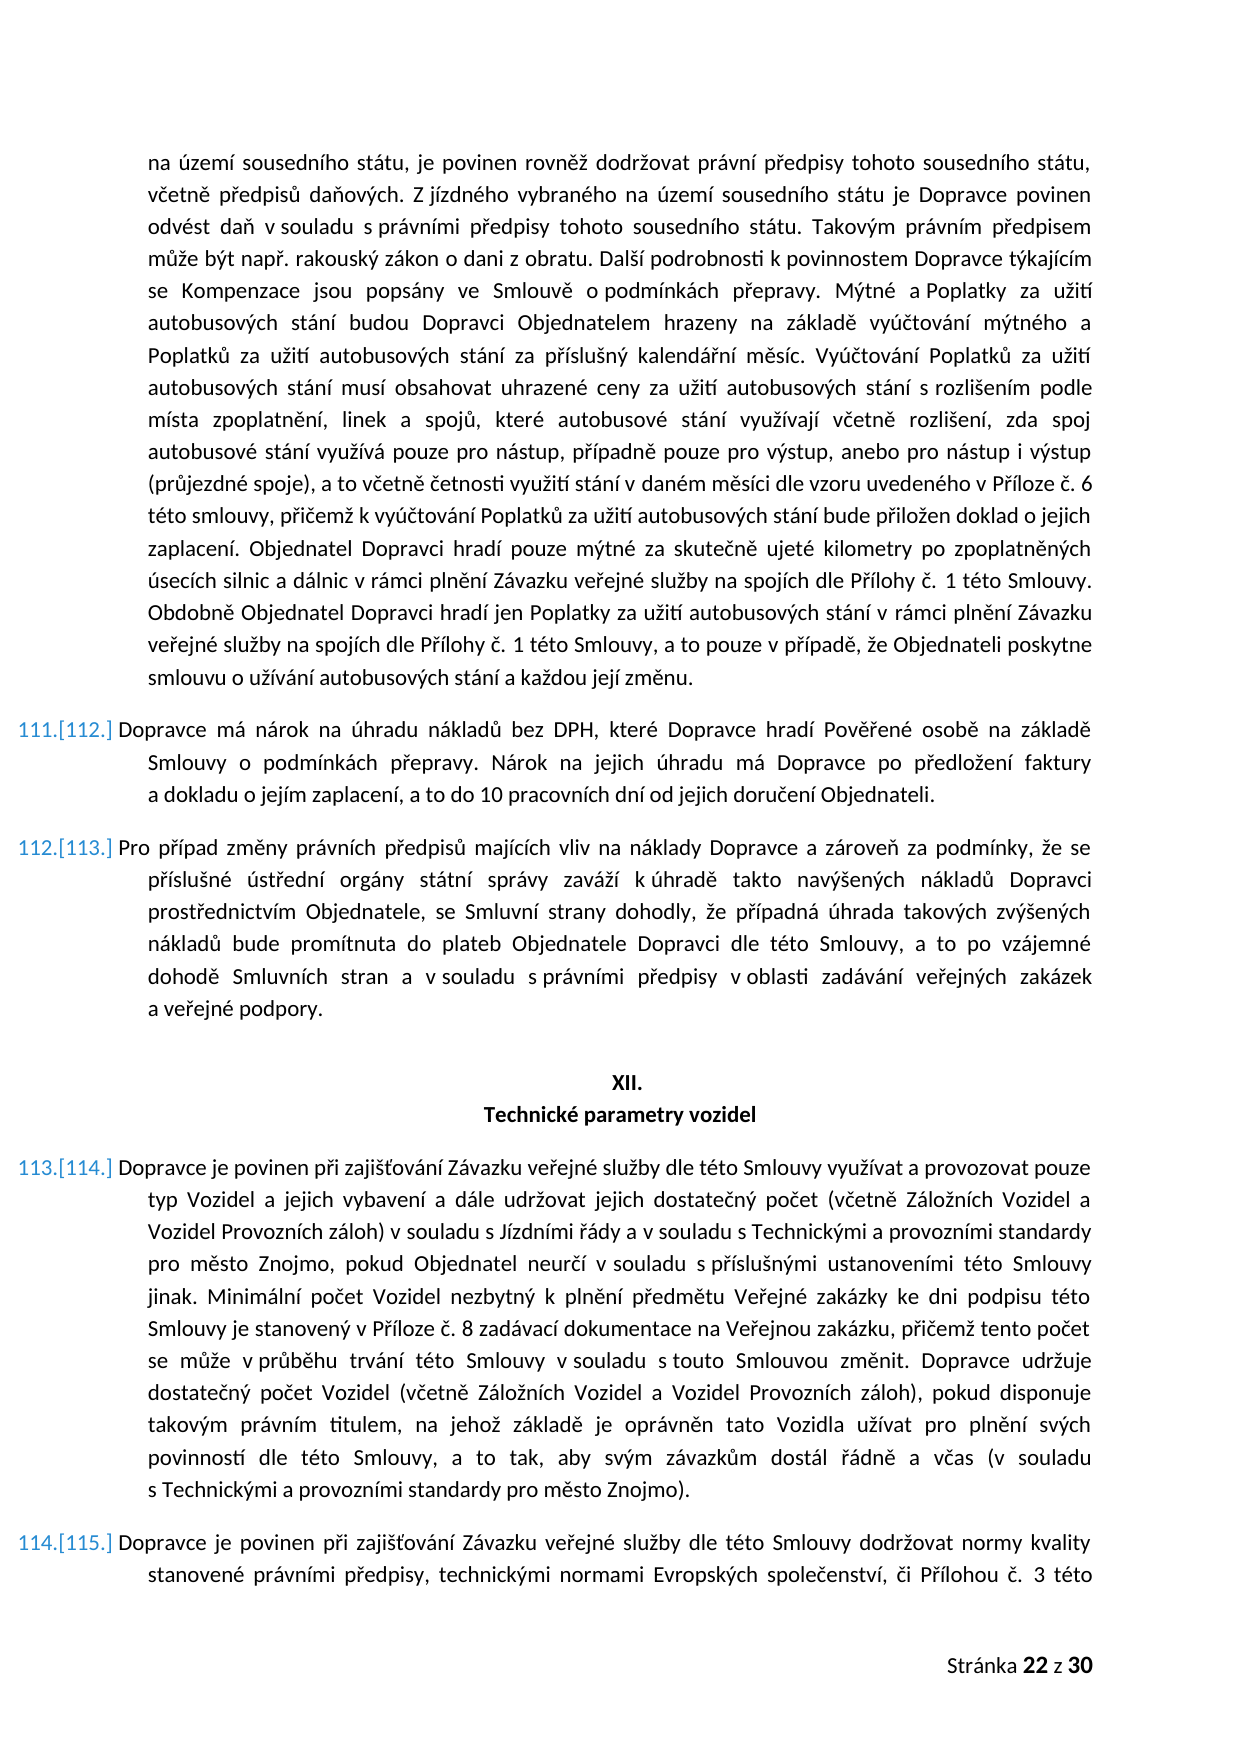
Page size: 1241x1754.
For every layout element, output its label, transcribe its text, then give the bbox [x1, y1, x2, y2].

text Pro případ změny právních předpisů majících vliv na náklady Dopravce a zároveň za podmínky, že se příslušné ústřední orgány státní správy zaváží k úhradě takto navýšených nákladů Dopravci prostřednictvím Objednatele, se Smluvní strany dohodly, že případná úhrada takových zvýšených nákladů bude promítnuta do plateb Objednatele Dopravci dle této Smlouvy, a to po vzájemné dohodě Smluvních stran a v souladu s právními předpisy v oblasti zadávání veřejných zakázek a veřejné podpory. [118, 833, 1093, 1022]
text Dopravce je povinen při zajišťování Závazku veřejné služby dle této Smlouvy využívat a provozovat pouze typ Vozidel a jejich vybavení a dále udržovat jejich dostatečný počet (včetně Záložních Vozidel a Vozidel Provozních záloh) v souladu s Jízdními řády a v souladu s Technickými a provozními standardy pro město Znojmo, pokud Objednatel neurčí v souladu s příslušnými ustanoveními této Smlouvy jinak. Minimální počet Vozidel nezbytný k plnění předmětu Veřejné zakázky ke dni podpisu této Smlouvy je stanovený v Příloze č. 8 zadávací dokumentace na Veřejnou zakázku, přičemž tento počet se může v průběhu trvání této Smlouvy v souladu s touto Smlouvou změnit. Dopravce udržuje dostatečný počet Vozidel (včetně Záložních Vozidel a Vozidel Provozních záloh), pokud disponuje takovým právním titulem, na jehož základě je oprávněn tato Vozidla užívat pro plnění svých povinností dle této Smlouvy, a to tak, aby svým závazkům dostál řádně a včas (v souladu s Technickými a provozními standardy pro město Znojmo). [118, 1153, 1093, 1503]
text Technické parametry vozidel [148, 1100, 1093, 1128]
text Dopravce má nárok na úhradu nákladů bez DPH, které Dopravce hradí Pověřené osobě na základě Smlouvy o podmínkách přepravy. Nárok na jejich úhradu má Dopravce po předložení faktury a dokladu o jejím zaplacení, a to do 10 pracovních dní od jejich doručení Objednateli. [118, 716, 1093, 808]
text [118, 148, 1093, 691]
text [118, 1528, 1093, 1588]
